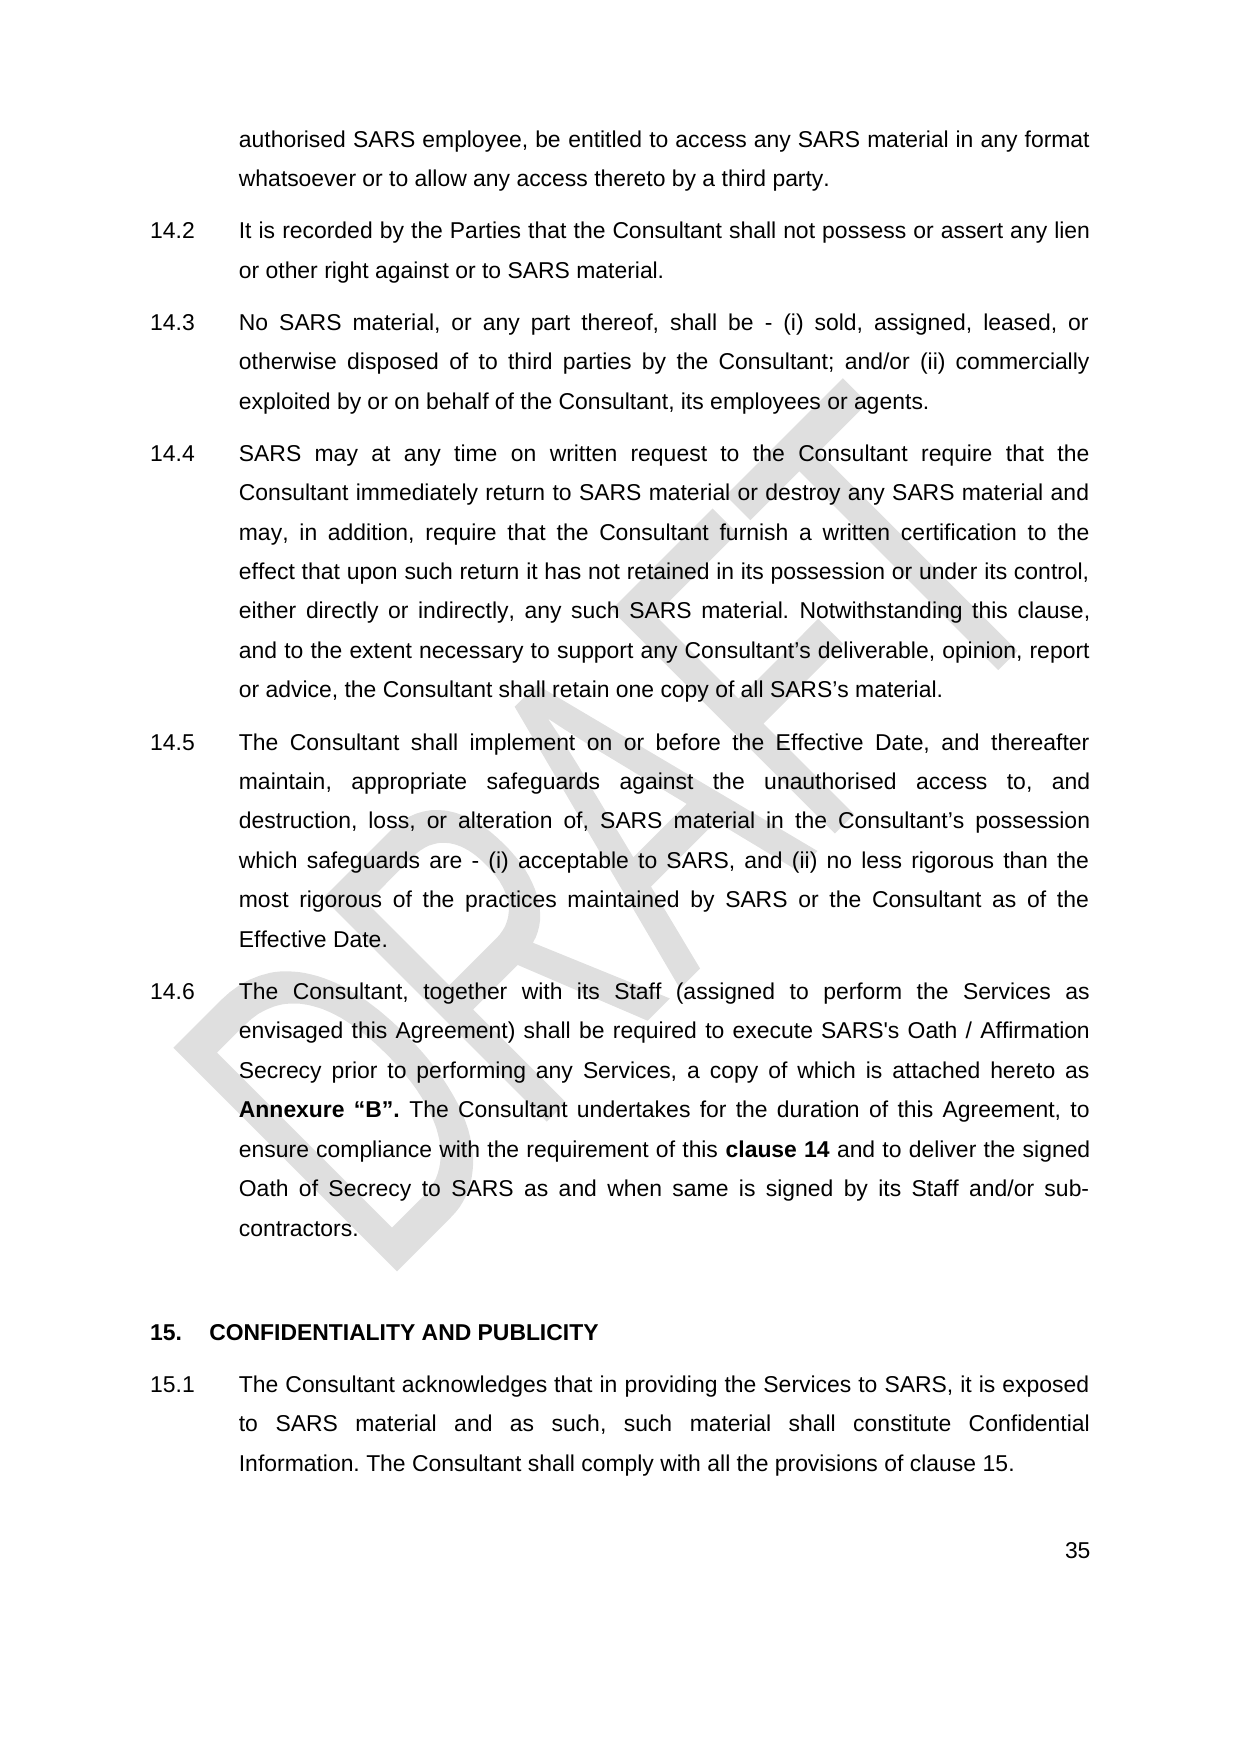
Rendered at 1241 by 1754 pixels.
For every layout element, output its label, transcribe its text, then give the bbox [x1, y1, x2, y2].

list The Consultant, together with its Staff (assigned to perform the Services as envisaged this Agreement) shall be required to execute SARS's Oath / Affirmation Secrecy prior to performing any Services, a copy of which is attached hereto as Annexure “B”. The Consultant undertakes for the duration of this Agreement, to ensure compliance with the requirement of this clause 14 and to deliver the signed Oath of Secrecy to SARS as and when same is signed by its Staff and/or sub-contractors. [150, 978, 1090, 1241]
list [150, 126, 1090, 192]
list SARS may at any time on written request to the Consultant require that the Consultant immediately return to SARS material or destroy any SARS material and may, in addition, require that the Consultant furnish a written certification to the effect that upon such return it has not retained in its possession or under its control, either directly or indirectly, any such SARS material. Notwithstanding this clause, and to the extent necessary to support any Consultant’s deliverable, opinion, report or advice, the Consultant shall retain one copy of all SARS’s material. [150, 439, 1090, 703]
list It is recorded by the Parties that the Consultant shall not possess or assert any lien or other right against or to SARS material. [150, 217, 1090, 283]
list The Consultant acknowledges that in providing the Services to SARS, it is exposed to SARS material and as such, such material shall constitute Confidential Information. The Consultant shall comply with all the provisions of clause 15. [150, 1371, 1090, 1476]
list No SARS material, or any part thereof, shall be - (i) sold, assigned, leased, or otherwise disposed of to third parties by the Consultant; and/or (ii) commercially exploited by or on behalf of the Consultant, its employees or agents. [150, 309, 1090, 414]
list The Consultant shall implement on or before the Effective Date, and thereafter maintain, appropriate safeguards against the unauthorised access to, and destruction, loss, or alteration of, SARS material in the Consultant’s possession which safeguards are - (i) acceptable to SARS, and (ii) no less rigorous than the most rigorous of the practices maintained by SARS or the Consultant as of the Effective Date. [150, 728, 1090, 952]
list CONFIDENTIALITY AND PUBLICITY [150, 1319, 1090, 1345]
